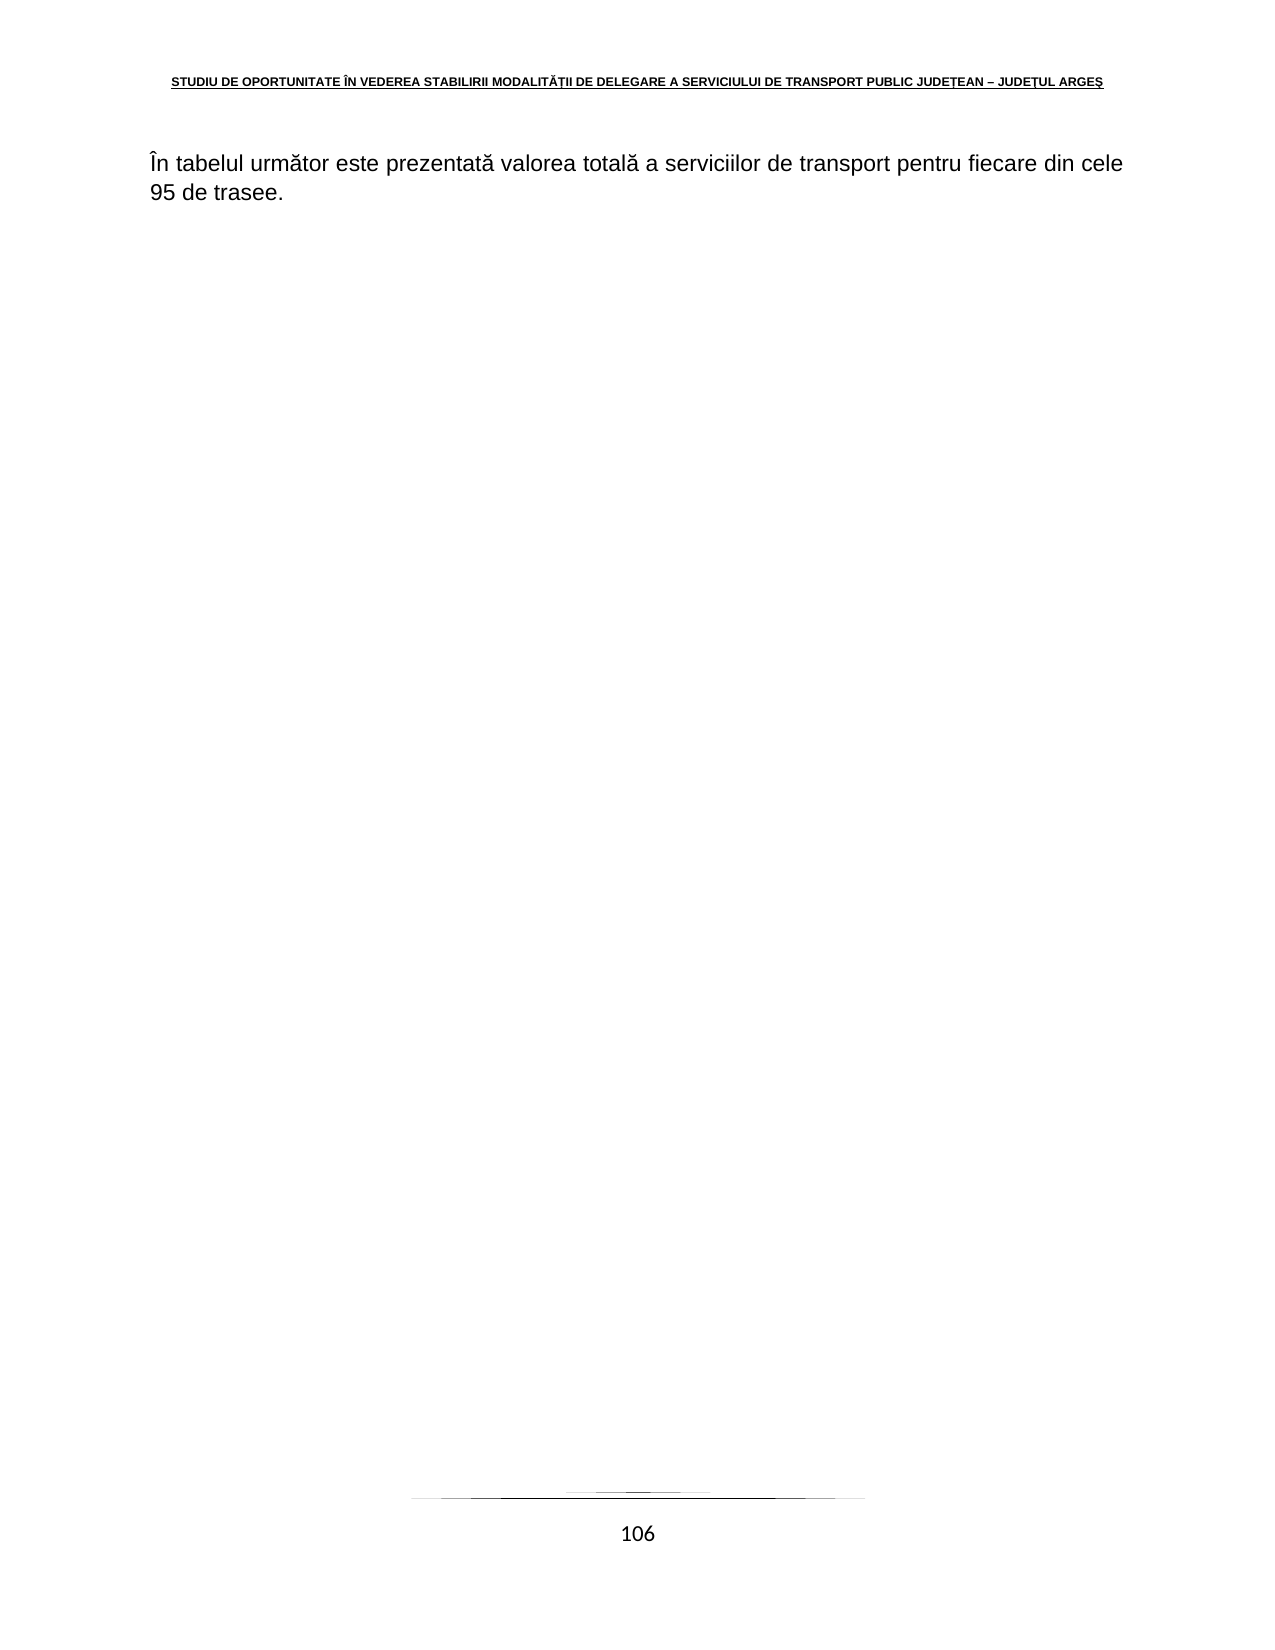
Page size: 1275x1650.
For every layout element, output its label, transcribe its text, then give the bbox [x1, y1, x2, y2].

text În tabelul următor este prezentată valorea totală a serviciilor de transport pentru fiecare din cele 95 de trasee. [150, 150, 1125, 205]
